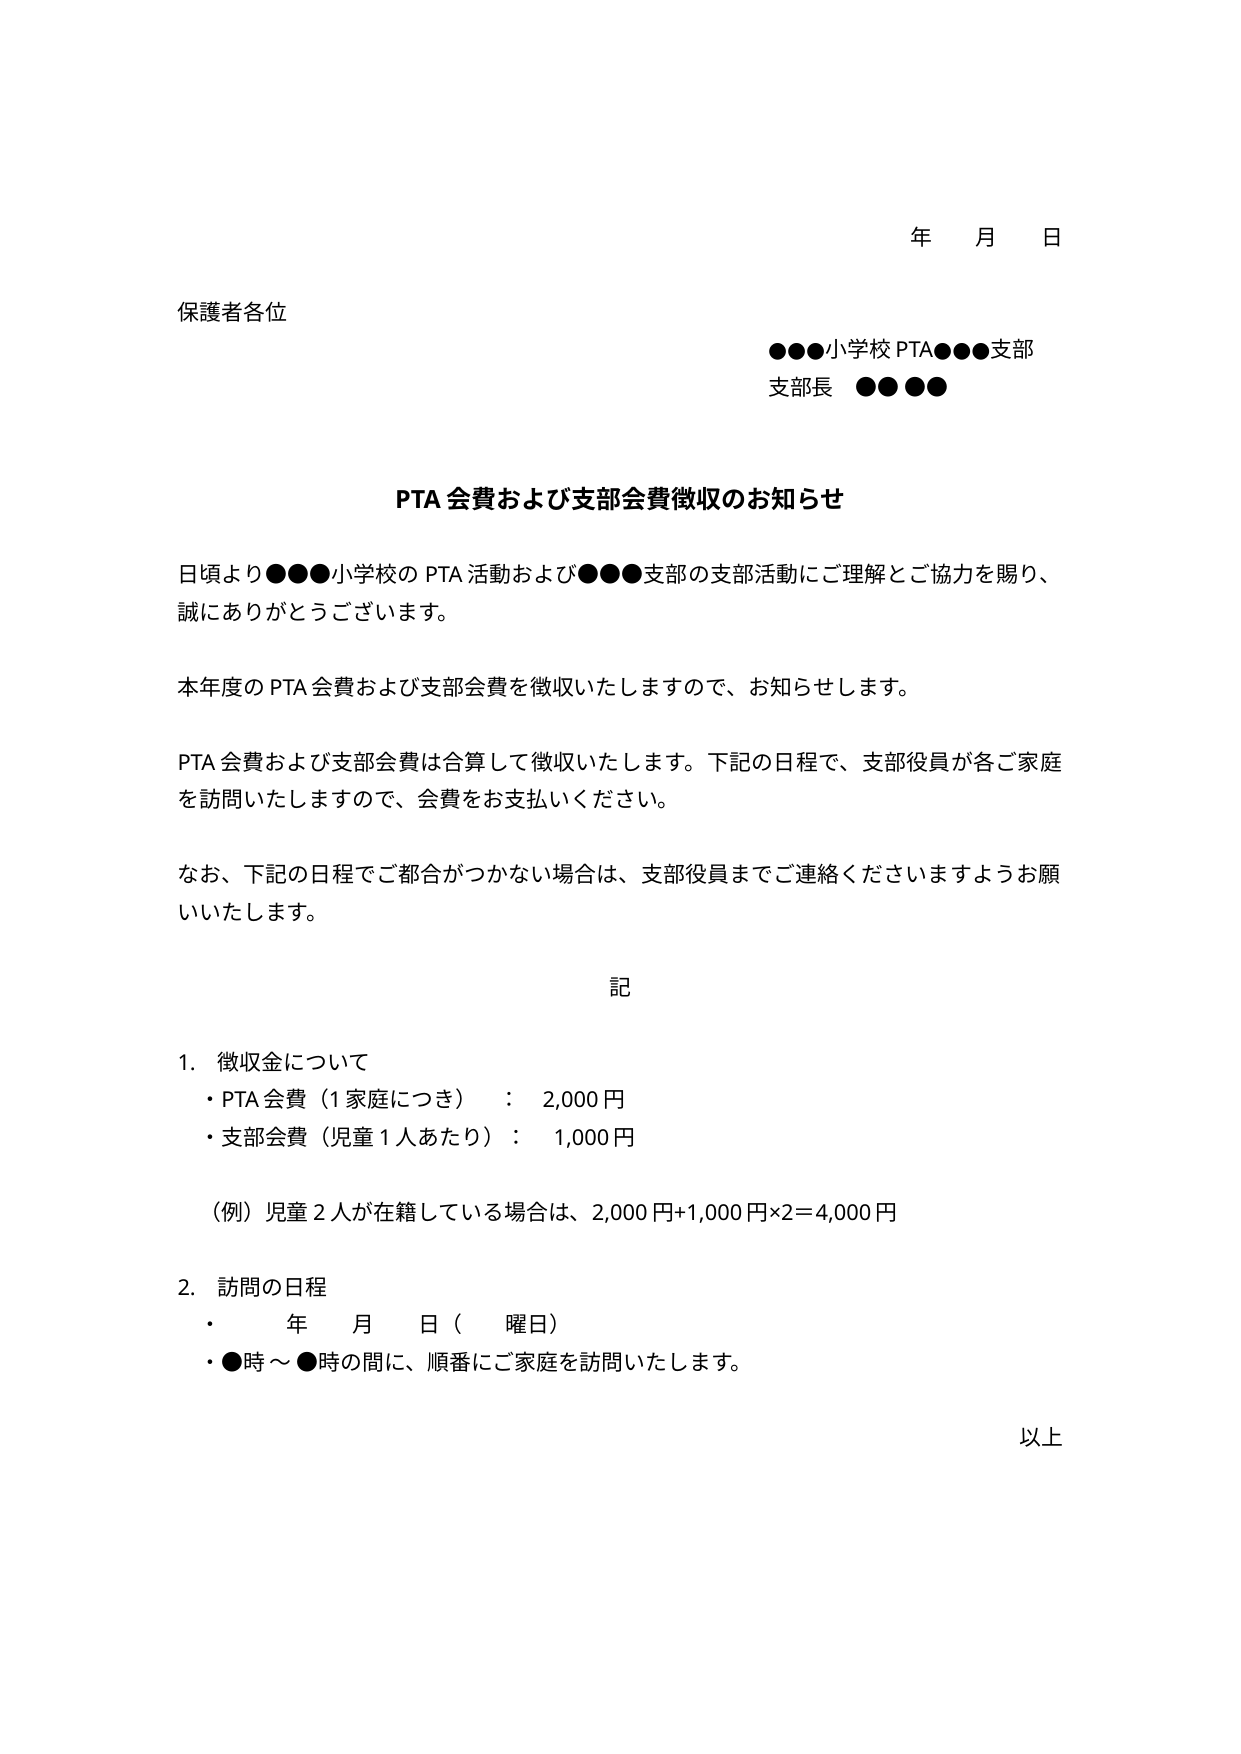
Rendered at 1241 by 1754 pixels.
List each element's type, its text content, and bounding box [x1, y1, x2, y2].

text PTA会費および支部会費は合算して徴収いたします。下記の日程で、支部役員が各ご家庭を訪問いたしますので、会費をお支払いください。 [177, 742, 1063, 817]
text 以上 [177, 1417, 1063, 1454]
text 2. 訪問の日程 [177, 1267, 1063, 1304]
text （例）児童2人が在籍している場合は、2,000円+1,000円×2＝4,000円 [177, 1192, 1063, 1229]
text なお、下記の日程でご都合がつかない場合は、支部役員までご連絡くださいますようお願いいたします。 [177, 854, 1063, 929]
text ・ 年 月 日（ 曜日） [177, 1304, 1063, 1342]
text ・PTA会費（1家庭につき） ： 2,000円 [177, 1079, 1063, 1117]
text ・●時 ～ ●時の間に、順番にご家庭を訪問いたします。 [177, 1342, 1063, 1379]
subtitle 記 [177, 967, 1063, 1004]
text ・支部会費（児童1人あたり）： 1,000円 [177, 1117, 1063, 1154]
text 1. 徴収金について [177, 1042, 1063, 1079]
text PTA会費および支部会費徴収のお知らせ [177, 479, 1063, 517]
text 保護者各位 [177, 292, 1063, 329]
text 日頃より●●●小学校のPTA活動および●●●支部の支部活動にご理解とご協力を賜り、誠にありがとうございます。 [177, 554, 1063, 629]
text 本年度のPTA会費および支部会費を徴収いたしますので、お知らせします。 [177, 667, 1063, 704]
text 支部長 ●● ●● [177, 367, 1063, 404]
text ●●●小学校PTA●●●支部 [177, 329, 1063, 367]
text 年 月 日 [177, 217, 1063, 254]
